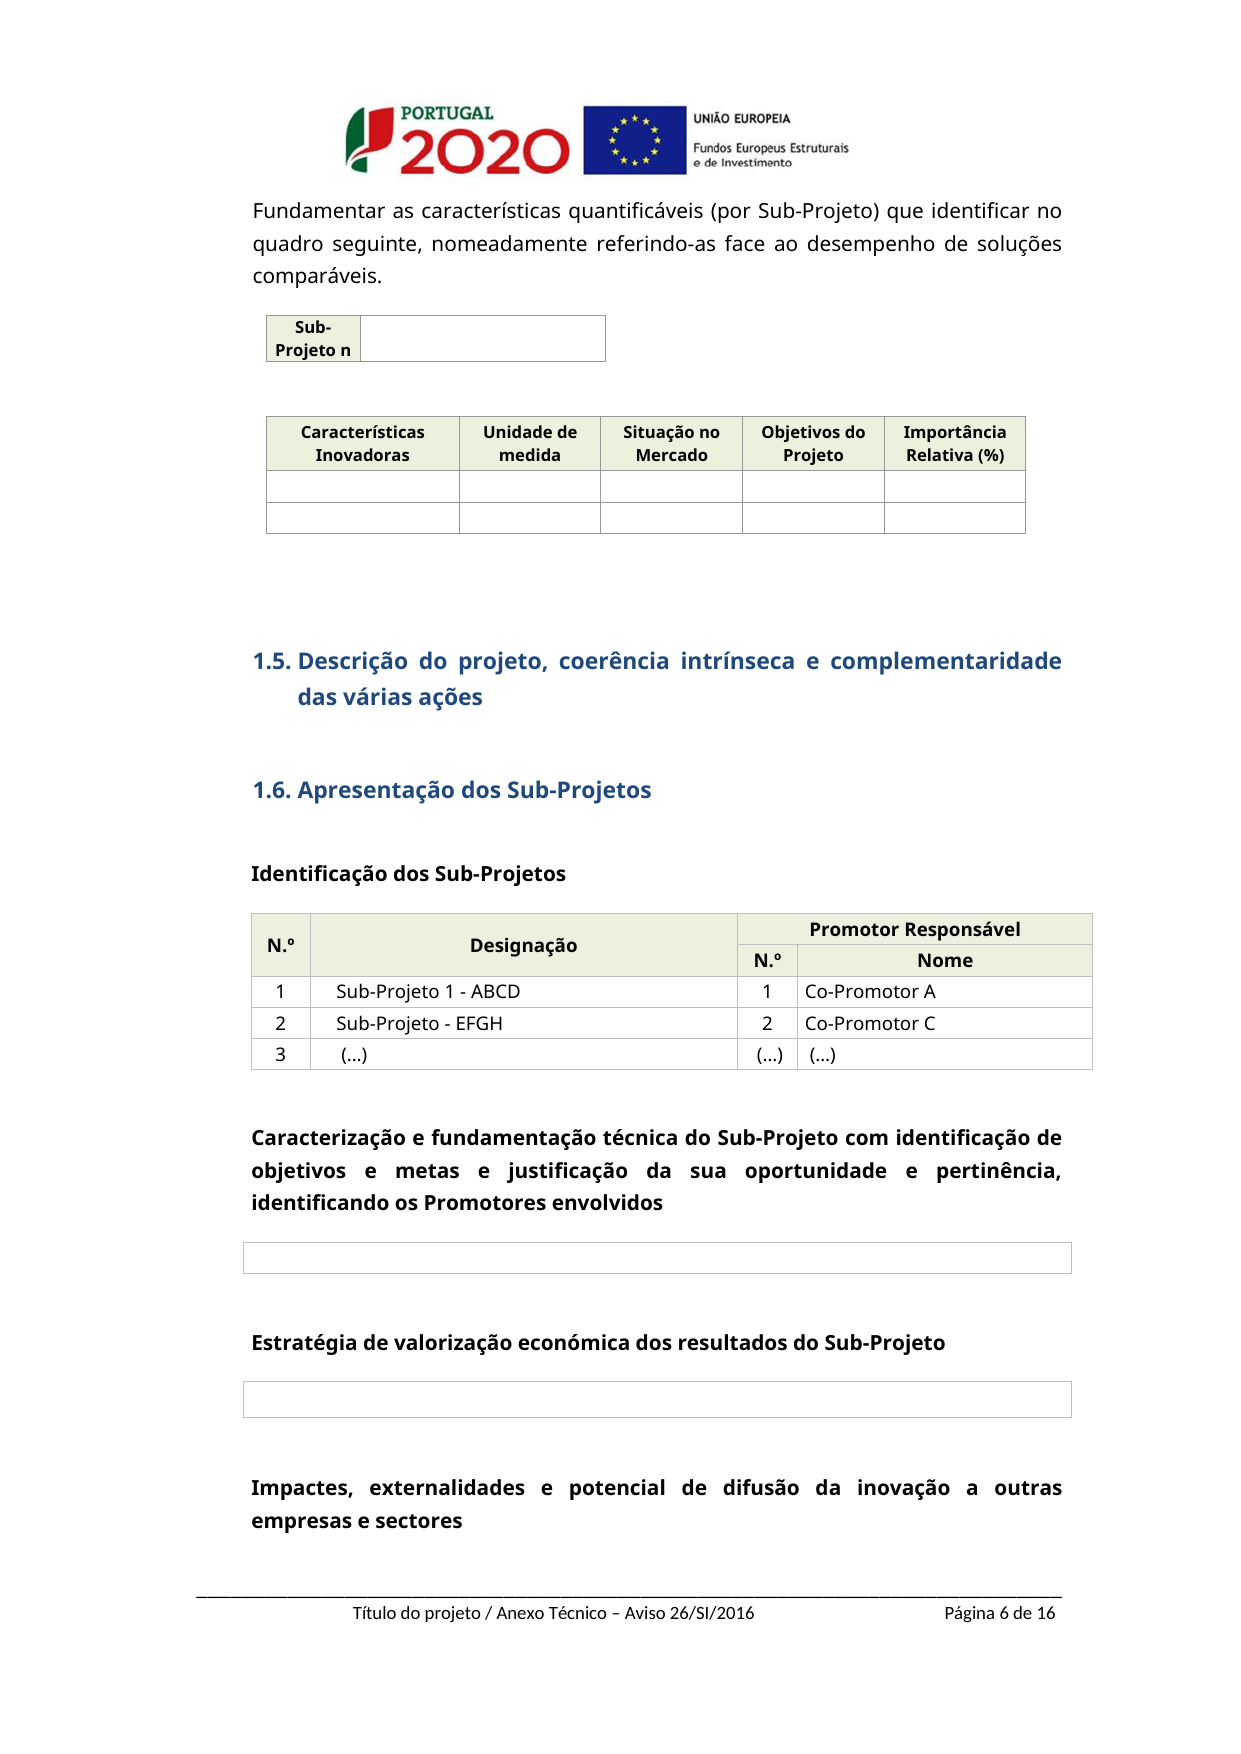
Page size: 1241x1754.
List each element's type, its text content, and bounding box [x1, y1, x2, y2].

table_cell [885, 471, 1025, 502]
table_cell Co-Promotor A [798, 977, 1092, 1007]
text Estratégia de valorização económica dos resultados do Sub-Projeto [251, 1328, 1063, 1356]
table_header Objetivos do Projeto [743, 417, 884, 470]
table_header Situação no Mercado [601, 417, 742, 470]
text Identificação dos Sub-Projetos [215, 859, 1063, 888]
table_cell [743, 471, 884, 502]
table_header Sub-Projeto n [267, 316, 360, 361]
text Caracterização e fundamentação técnica do Sub-Projeto com identificação de objetivos e metas e justificação da sua oportunidade e pertinência, identificando os Promotores envolvidos [251, 1123, 1063, 1217]
table_cell Sub-Projeto 1 - ABCD [311, 977, 737, 1007]
table_cell (…) [738, 1039, 797, 1069]
table_cell 1 [738, 977, 797, 1007]
picture [338, 73, 903, 196]
table_cell 1 [252, 977, 310, 1007]
table_cell [267, 503, 459, 533]
table_header Importância Relativa (%) [885, 417, 1025, 470]
subtitle Apresentação dos Sub-Projetos [252, 773, 1063, 805]
table_cell [885, 503, 1025, 533]
table_header Designação [311, 914, 737, 976]
table_cell (…) [311, 1039, 737, 1069]
text Fundamentar as características quantificáveis (por Sub-Projeto) que identificar no quadro seguinte, nomeadamente referindo-as face ao desempenho de soluções comparáveis. [252, 196, 1063, 290]
text Impactes, externalidades e potencial de difusão da inovação a outras empresas e sectores [251, 1473, 1063, 1534]
table_cell [460, 471, 600, 502]
table_cell (…) [798, 1039, 1092, 1069]
table_header [361, 316, 605, 361]
table_cell Sub-Projeto - EFGH [311, 1008, 737, 1038]
table_header N.º [252, 914, 310, 976]
table_header Promotor Responsável [738, 914, 1092, 944]
table_cell [601, 471, 742, 502]
table_cell Co-Promotor C [798, 1008, 1092, 1038]
table_header Características Inovadoras [267, 417, 459, 470]
table_cell [267, 471, 459, 502]
table_cell [743, 503, 884, 533]
table_cell Nome [798, 945, 1092, 976]
subtitle Descrição do projeto, coerência intrínseca e complementaridade das várias ações [252, 645, 1063, 712]
table_cell [460, 503, 600, 533]
table_cell N.º [738, 945, 797, 976]
table_header Unidade de medida [460, 417, 600, 470]
table_cell 2 [738, 1008, 797, 1038]
table_cell [601, 503, 742, 533]
table_cell 3 [252, 1039, 310, 1069]
table_cell 2 [252, 1008, 310, 1038]
